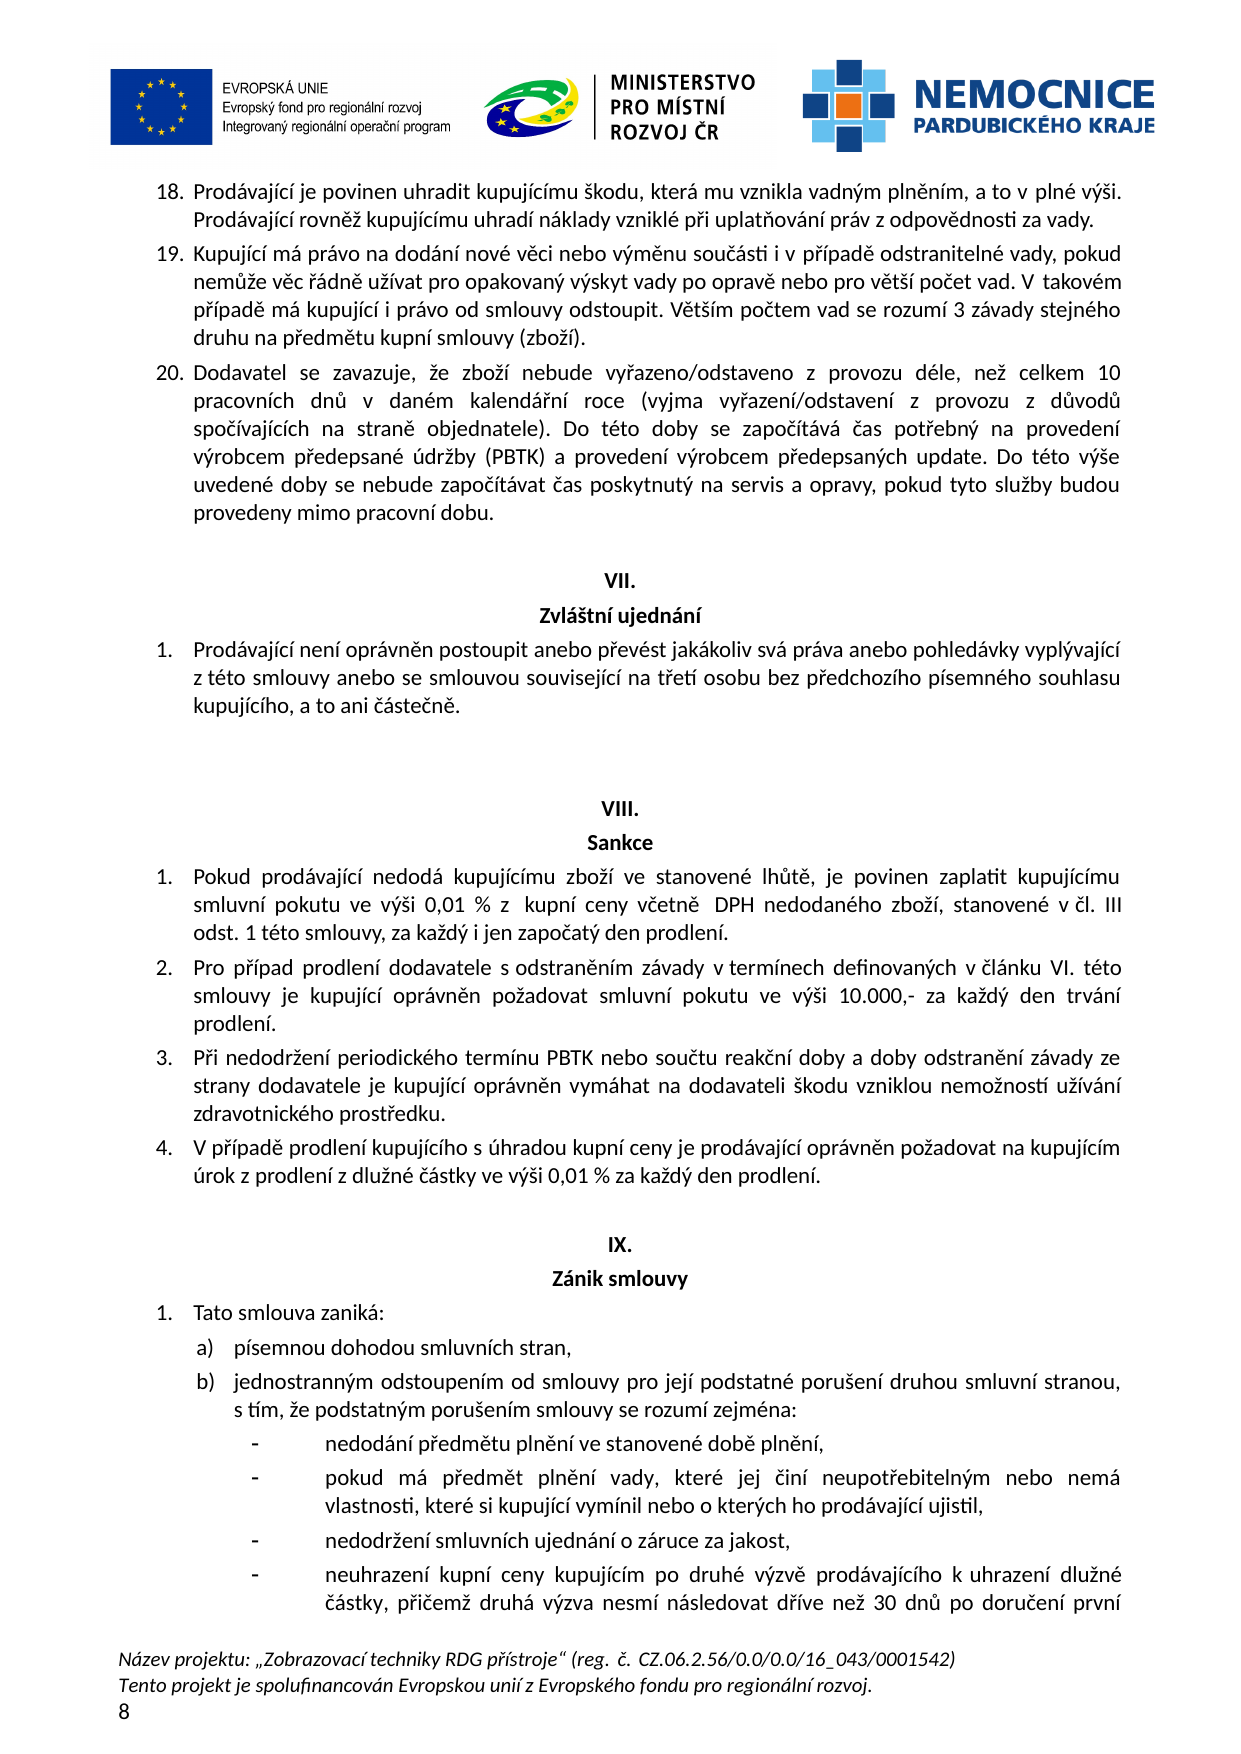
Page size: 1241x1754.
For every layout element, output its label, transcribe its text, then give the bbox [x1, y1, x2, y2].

text Zvláštní ujednání [118, 601, 1122, 629]
text IX. [118, 1230, 1122, 1258]
list pokud má předmět plnění vady, které jej činí neupotřebitelným nebo nemá vlastnosti, které si kupující vymínil nebo o kterých ho prodávající ujistil, [251, 1463, 1122, 1519]
list Tato smlouva zaniká: [156, 1298, 1122, 1326]
list nedodržení smluvních ujednání o záruce za jakost, [251, 1526, 1122, 1554]
list Prodávající není oprávněn postoupit anebo převést jakákoliv svá práva anebo pohledávky vyplývající z této smlouvy anebo se smlouvou související na třetí osobu bez předchozího písemného souhlasu kupujícího, a to ani částečně. [156, 635, 1122, 719]
text VIII. [118, 794, 1122, 822]
list Dodavatel se zavazuje, že zboží nebude vyřazeno/odstaveno z provozu déle, než celkem 10 pracovních dnů v daném kalendářní roce (vyjma vyřazení/odstavení z provozu z důvodů spočívajících na straně objednatele). Do této doby se započítává čas potřebný na provedení výrobcem předepsané údržby (PBTK) a provedení výrobcem předepsaných update. Do této výše uvedené doby se nebude započítávat čas poskytnutý na servis a opravy, pokud tyto služby budou provedeny mimo pracovní dobu. [156, 358, 1122, 526]
picture [88, 43, 777, 170]
list V případě prodlení kupujícího s úhradou kupní ceny je prodávající oprávněn požadovat na kupujícím úrok z prodlení z dlužné částky ve výši 0,01 % za každý den prodlení. [156, 1133, 1122, 1189]
text Zánik smlouvy [118, 1264, 1122, 1292]
picture [801, 58, 1155, 153]
list Pokud prodávající nedodá kupujícímu zboží ve stanovené lhůtě, je povinen zaplatit kupujícímu smluvní pokutu ve výši 0,01 % z kupní ceny včetně DPH nedodaného zboží, stanovené v čl. III odst. 1 této smlouvy, za každý i jen započatý den prodlení. [156, 862, 1122, 946]
list Prodávající je povinen uhradit kupujícímu škodu, která mu vznikla vadným plněním, a to v plné výši. Prodávající rovněž kupujícímu uhradí náklady vzniklé při uplatňování práv z odpovědnosti za vady. [156, 177, 1122, 233]
text VII. [118, 566, 1122, 594]
list Při nedodržení periodického termínu PBTK nebo součtu reakční doby a doby odstranění závady ze strany dodavatele je kupující oprávněn vymáhat na dodavateli škodu vzniklou nemožností užívání zdravotnického prostředku. [156, 1043, 1122, 1127]
list Kupující má právo na dodání nové věci nebo výměnu součásti i v případě odstranitelné vady, pokud nemůže věc řádně užívat pro opakovaný výskyt vady po opravě nebo pro větší počet vad. V takovém případě má kupující i právo od smlouvy odstoupit. Větším počtem vad se rozumí 3 závady stejného druhu na předmětu kupní smlouvy (zboží). [156, 239, 1122, 352]
list nedodání předmětu plnění ve stanovené době plnění, [251, 1429, 1122, 1457]
list písemnou dohodou smluvních stran, [196, 1333, 1122, 1361]
text Sankce [118, 828, 1122, 856]
list jednostranným odstoupením od smlouvy pro její podstatné porušení druhou smluvní stranou, s tím, že podstatným porušením smlouvy se rozumí zejména: [196, 1367, 1122, 1423]
list Pro případ prodlení dodavatele s odstraněním závady v termínech definovaných v článku VI. této smlouvy je kupující oprávněn požadovat smluvní pokutu ve výši 10.000,- za každý den trvání prodlení. [156, 953, 1122, 1037]
